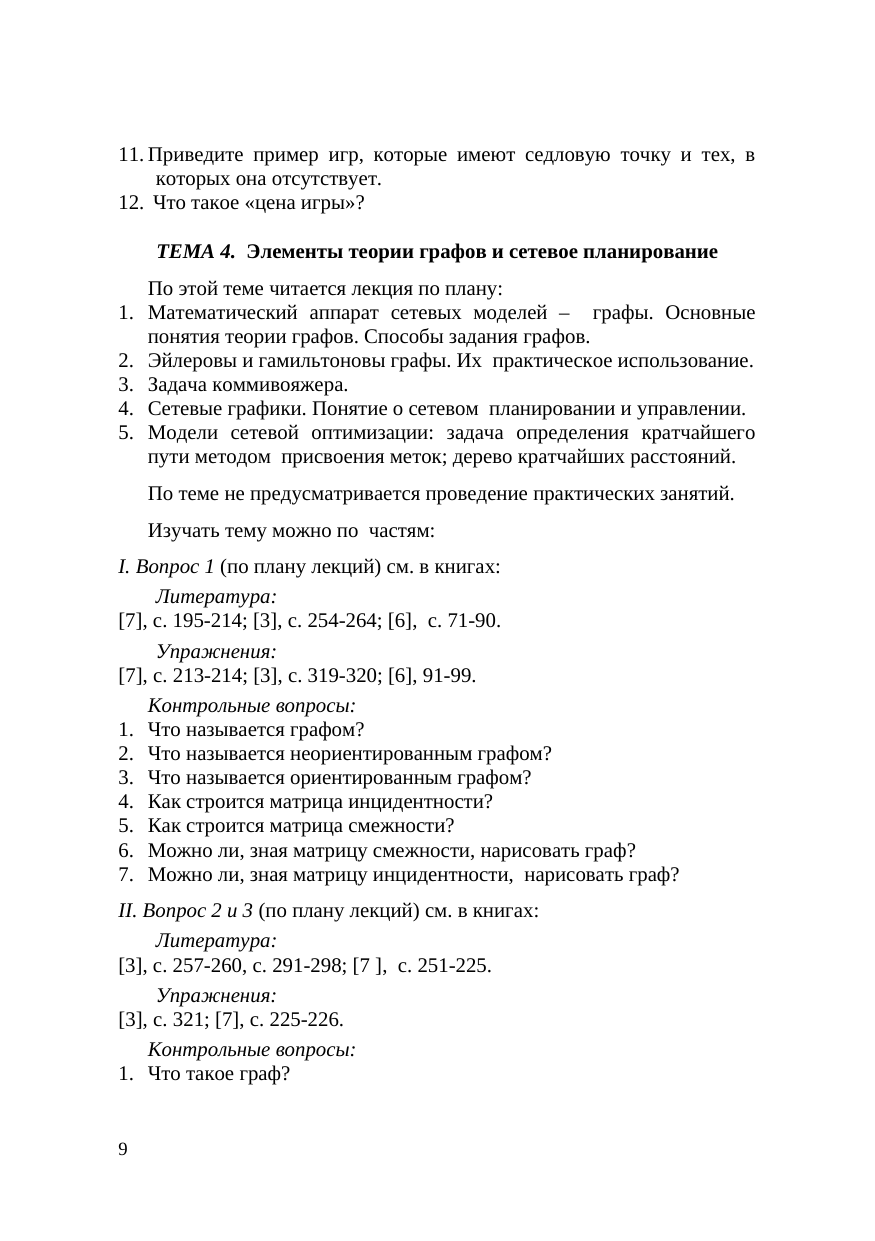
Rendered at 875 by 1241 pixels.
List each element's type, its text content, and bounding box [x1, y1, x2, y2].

text Контрольные вопросы: [118, 1037, 756, 1061]
list Можно ли, зная матрицу инцидентности, нарисовать граф? [118, 862, 756, 886]
list Как строится матрица смежности? [118, 813, 756, 837]
list Можно ли, зная матрицу смежности, нарисовать граф? [118, 837, 756, 862]
text II. Вопрос 2 и 3 (по плану лекций) см. в книгах: [118, 898, 756, 922]
text По этой теме читается лекция по плану: [118, 276, 756, 300]
list Что такое «цена игры»? [118, 190, 756, 214]
text По теме не предусматривается проведение практических занятий. [118, 481, 756, 505]
text ТЕМА 4. Элементы теории графов и сетевое планирование [118, 239, 756, 263]
list Модели сетевой оптимизации: задача определения кратчайшего пути методом присвоения меток; дерево кратчайших расстояний. [118, 420, 756, 468]
text Упражнения: [148, 983, 756, 1007]
list Эйлеровы и гамильтоновы графы. Их практическое использование. [118, 348, 756, 372]
text Изучать тему можно по частям: [118, 517, 756, 542]
text Контрольные вопросы: [118, 693, 756, 717]
list Приведите пример игр, которые имеют седловую точку и тех, в которых она отсутствует. [118, 142, 756, 190]
text Литература: [118, 928, 756, 952]
list Сетевые графики. Понятие о сетевом планировании и управлении. [118, 396, 756, 420]
text I. Вопрос 1 (по плану лекций) см. в книгах: [118, 554, 756, 578]
list Что называется графом? [118, 717, 756, 741]
list Математический аппарат сетевых моделей – графы. Основные понятия теории графов. Способы задания графов. [118, 300, 756, 348]
list Задача коммивояжера. [118, 372, 756, 396]
list Что такое граф? [118, 1061, 756, 1085]
text [7], с. 195-214; [3], с. 254-264; [6], с. 71-90. [118, 608, 756, 632]
text Литература: [118, 584, 756, 608]
text [3], с. 321; [7], с. 225-226. [118, 1007, 756, 1031]
list Что называется неориентированным графом? [118, 741, 756, 765]
text [7], с. 213-214; [3], с. 319-320; [6], 91-99. [118, 663, 756, 687]
text [3], с. 257-260, с. 291-298; [7 ], с. 251-225. [118, 952, 756, 977]
text Упражнения: [148, 639, 756, 663]
list Как строится матрица инцидентности? [118, 789, 756, 813]
list Что называется ориентированным графом? [118, 765, 756, 789]
